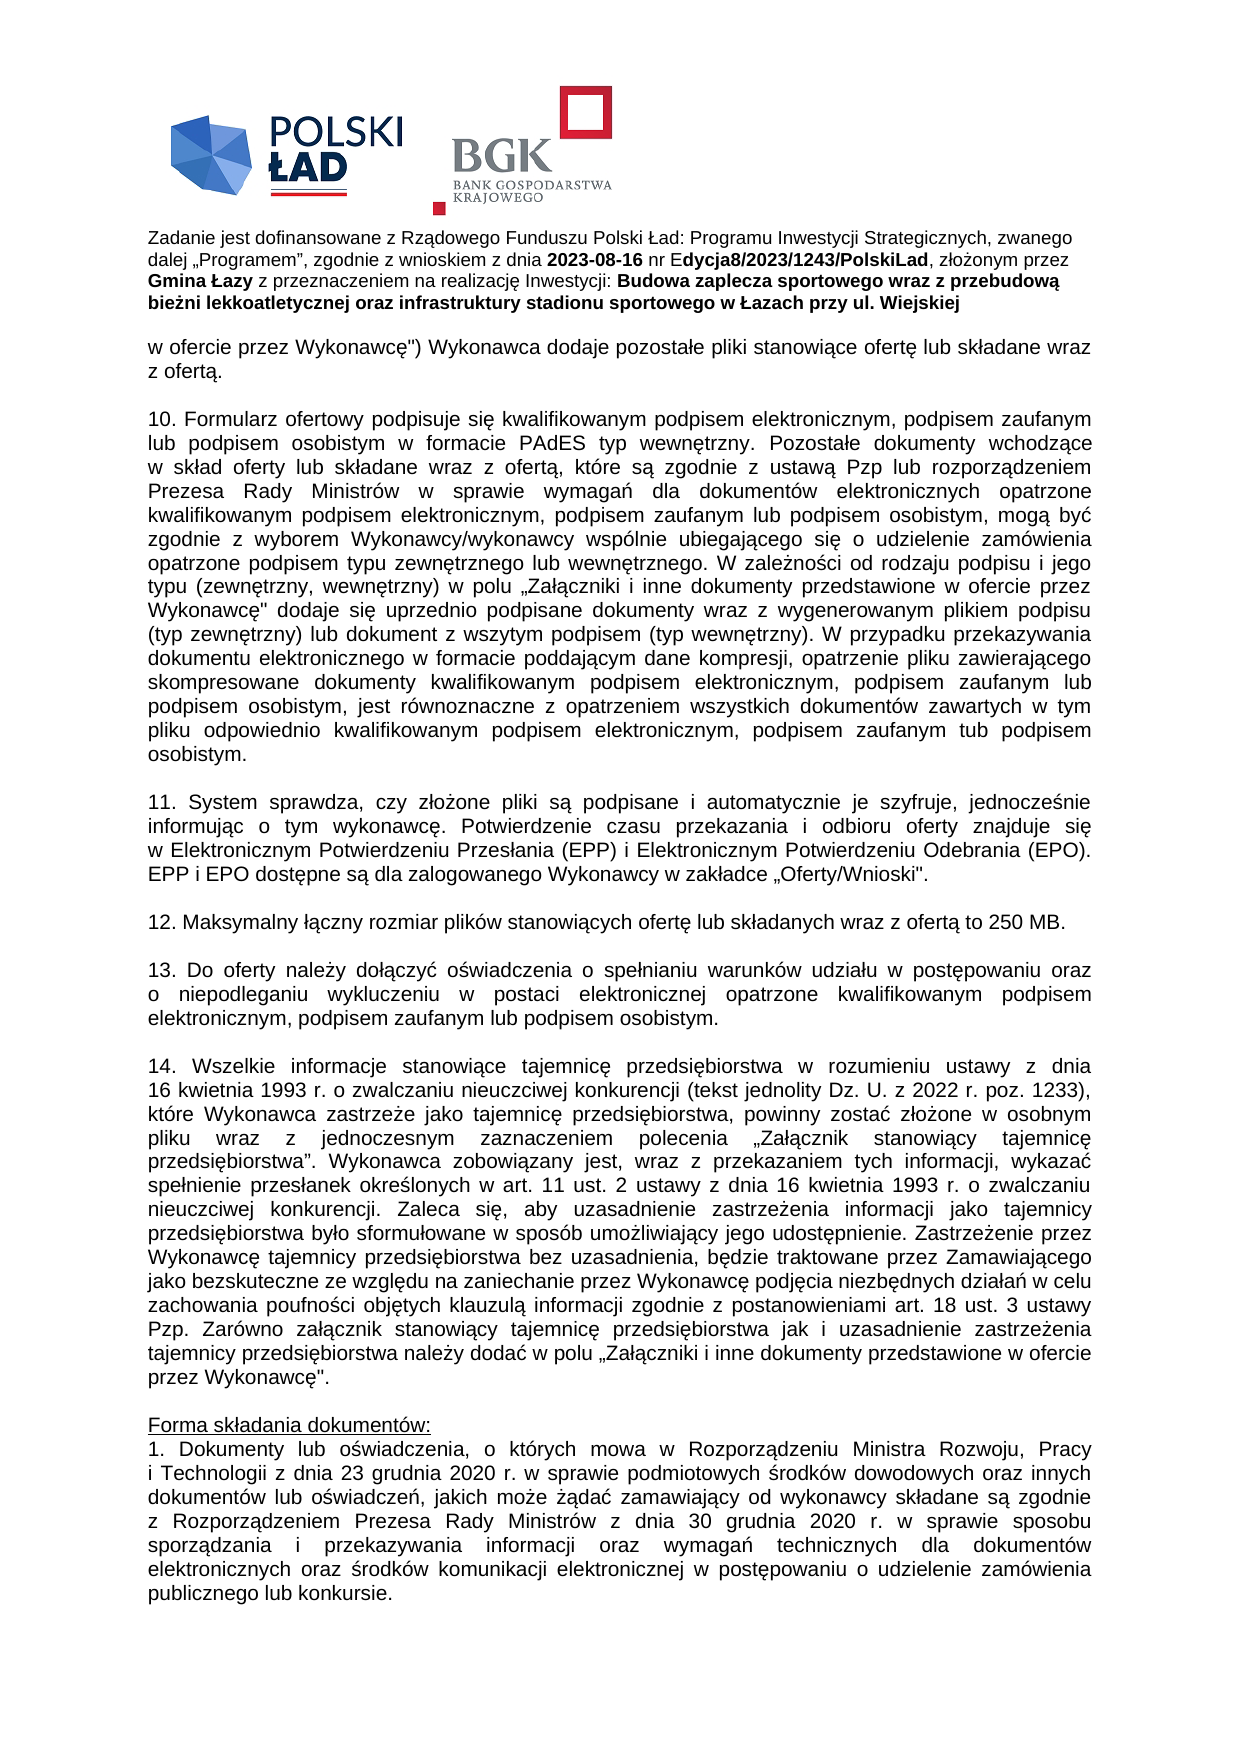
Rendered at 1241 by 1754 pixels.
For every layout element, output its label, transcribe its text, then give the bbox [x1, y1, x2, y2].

text Forma składania dokumentów: [148, 1413, 1093, 1437]
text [148, 335, 1093, 383]
text 13. Do oferty należy dołączyć oświadczenia o spełnianiu warunków udziału w postępowaniu oraz o niepodleganiu wykluczeniu w postaci elektronicznej opatrzone kwalifikowanym podpisem elektronicznym, podpisem zaufanym lub podpisem osobistym. [148, 958, 1093, 1029]
text 14. Wszelkie informacje stanowiące tajemnicę przedsiębiorstwa w rozumieniu ustawy z dnia 16 kwietnia 1993 r. o zwalczaniu nieuczciwej konkurencji (tekst jednolity Dz. U. z 2022 r. poz. 1233), które Wykonawca zastrzeże jako tajemnicę przedsiębiorstwa, powinny zostać złożone w osobnym pliku wraz z jednoczesnym zaznaczeniem polecenia „Załącznik stanowiący tajemnicę przedsiębiorstwa”. Wykonawca zobowiązany jest, wraz z przekazaniem tych informacji, wykazać spełnienie przesłanek określonych w art. 11 ust. 2 ustawy z dnia 16 kwietnia 1993 r. o zwalczaniu nieuczciwej konkurencji. Zaleca się, aby uzasadnienie zastrzeżenia informacji jako tajemnicy przedsiębiorstwa było sformułowane w sposób umożliwiający jego udostępnienie. Zastrzeżenie przez Wykonawcę tajemnicy przedsiębiorstwa bez uzasadnienia, będzie traktowane przez Zamawiającego jako bezskuteczne ze względu na zaniechanie przez Wykonawcę podjęcia niezbędnych działań w celu zachowania poufności objętych klauzulą informacji zgodnie z postanowieniami art. 18 ust. 3 ustawy Pzp. Zarówno załącznik stanowiący tajemnicę przedsiębiorstwa jak i uzasadnienie zastrzeżenia tajemnicy przedsiębiorstwa należy dodać w polu „Załączniki i inne dokumenty przedstawione w ofercie przez Wykonawcę". [148, 1053, 1093, 1389]
text 1. Dokumenty lub oświadczenia, o których mowa w Rozporządzeniu Ministra Rozwoju, Pracy i Technologii z dnia 23 grudnia 2020 r. w sprawie podmiotowych środków dowodowych oraz innych dokumentów lub oświadczeń, jakich może żądać zamawiający od wykonawcy składane są zgodnie z Rozporządzeniem Prezesa Rady Ministrów z dnia 30 grudnia 2020 r. w sprawie sposobu sporządzania i przekazywania informacji oraz wymagań technicznych dla dokumentów elektronicznych oraz środków komunikacji elektronicznej w postępowaniu o udzielenie zamówienia publicznego lub konkursie. [148, 1437, 1093, 1604]
text 11. System sprawdza, czy złożone pliki są podpisane i automatycznie je szyfruje, jednocześnie informując o tym wykonawcę. Potwierdzenie czasu przekazania i odbioru oferty znajduje się w Elektronicznym Potwierdzeniu Przesłania (EPP) i Elektronicznym Potwierdzeniu Odebrania (EPO). EPP i EPO dostępne są dla zalogowanego Wykonawcy w zakładce „Oferty/Wnioski". [148, 790, 1093, 886]
text 10. Formularz ofertowy podpisuje się kwalifikowanym podpisem elektronicznym, podpisem zaufanym lub podpisem osobistym w formacie PAdES typ wewnętrzny. Pozostałe dokumenty wchodzące w skład oferty lub składane wraz z ofertą, które są zgodnie z ustawą Pzp lub rozporządzeniem Prezesa Rady Ministrów w sprawie wymagań dla dokumentów elektronicznych opatrzone kwalifikowanym podpisem elektronicznym, podpisem zaufanym lub podpisem osobistym, mogą być zgodnie z wyborem Wykonawcy/wykonawcy wspólnie ubiegającego się o udzielenie zamówienia opatrzone podpisem typu zewnętrznego lub wewnętrznego. W zależności od rodzaju podpisu i jego typu (zewnętrzny, wewnętrzny) w polu „Załączniki i inne dokumenty przedstawione w ofercie przez Wykonawcę" dodaje się uprzednio podpisane dokumenty wraz z wygenerowanym plikiem podpisu (typ zewnętrzny) lub dokument z wszytym podpisem (typ wewnętrzny). W przypadku przekazywania dokumentu elektronicznego w formacie poddającym dane kompresji, opatrzenie pliku zawierającego skompresowane dokumenty kwalifikowanym podpisem elektronicznym, podpisem zaufanym lub podpisem osobistym, jest równoznaczne z opatrzeniem wszystkich dokumentów zawartych w tym pliku odpowiednio kwalifikowanym podpisem elektronicznym, podpisem zaufanym tub podpisem osobistym. [148, 407, 1093, 766]
text 12. Maksymalny łączny rozmiar plików stanowiących ofertę lub składanych wraz z ofertą to 250 MB. [148, 910, 1093, 934]
